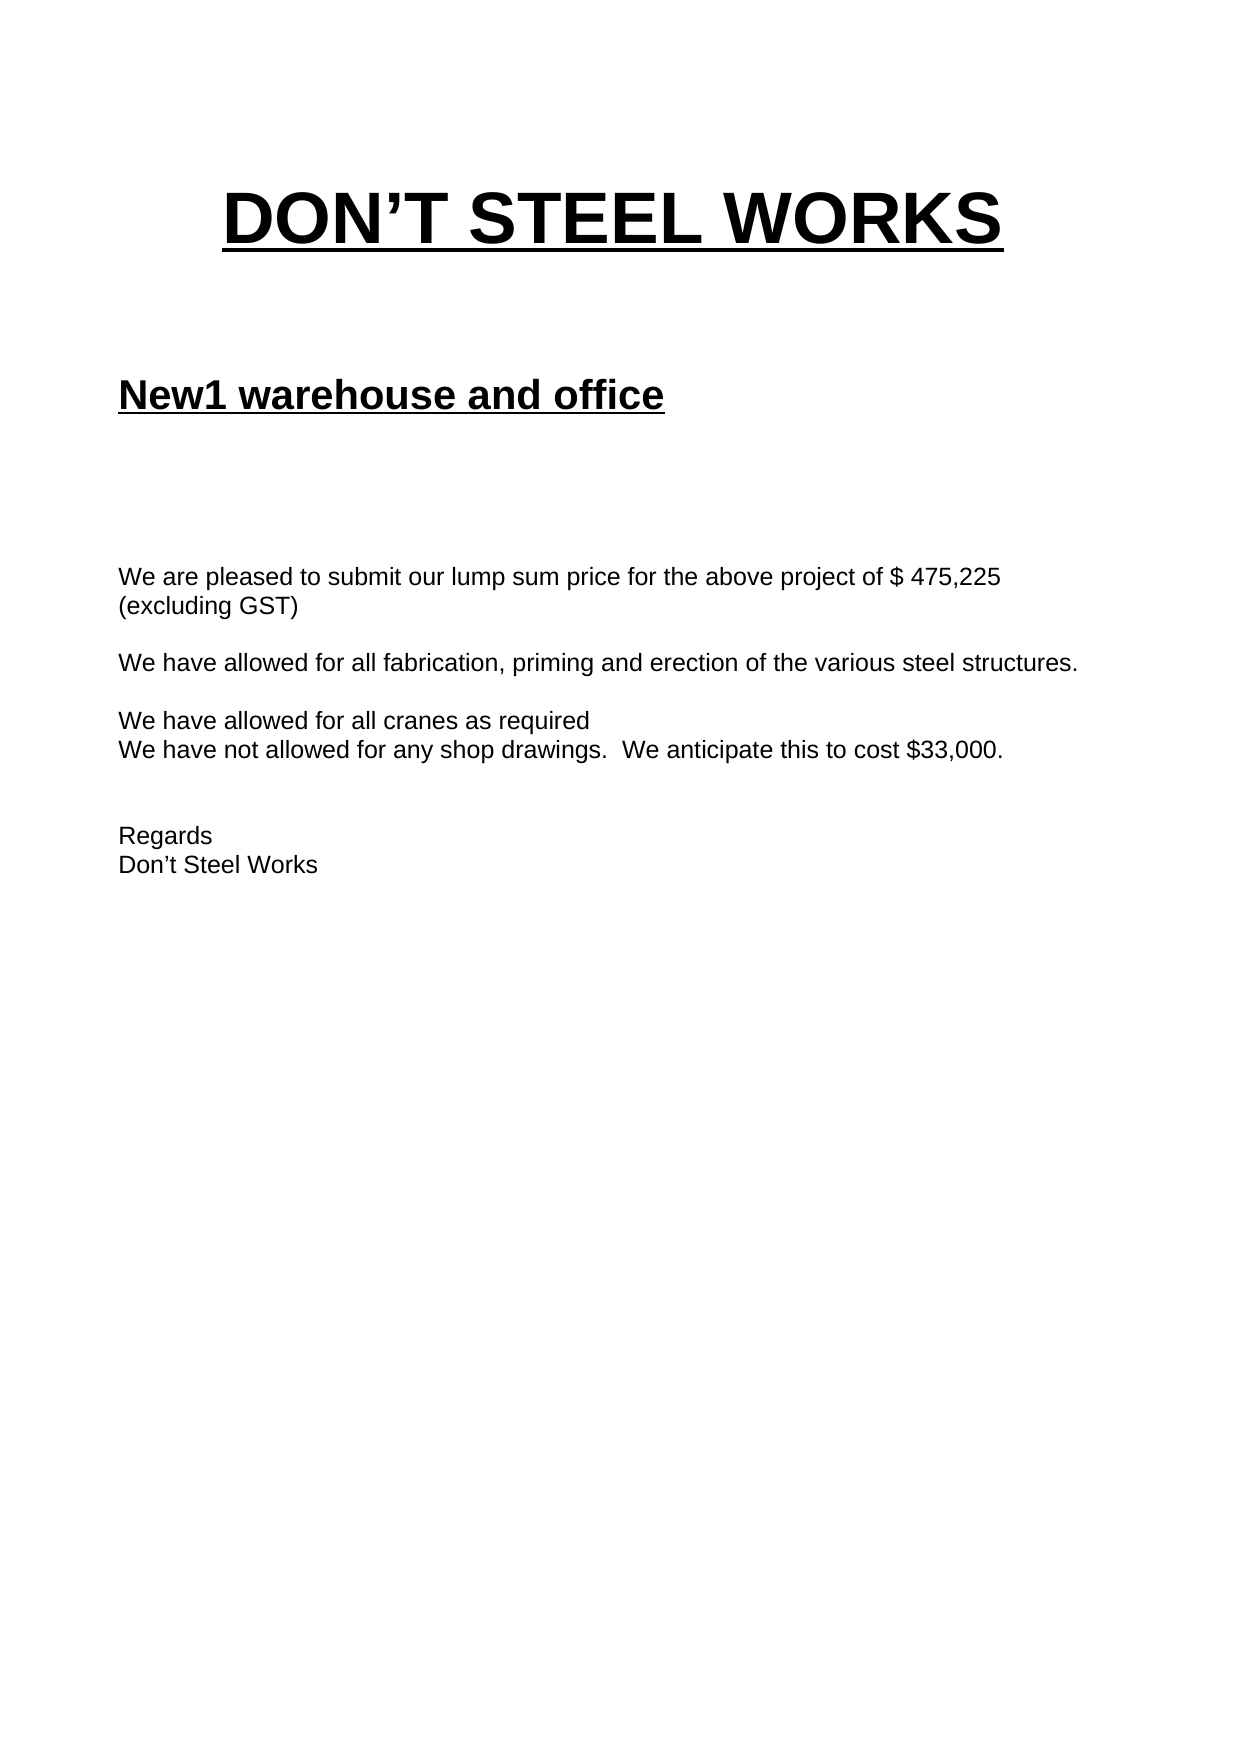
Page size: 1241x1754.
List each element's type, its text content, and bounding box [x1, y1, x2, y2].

text Regards [118, 821, 1107, 850]
subtitle DON’T STEEL WORKS [118, 175, 1107, 259]
text We have allowed for all fabrication, priming and erection of the various steel structures. [118, 648, 1107, 677]
text We are pleased to submit our lump sum price for the above project of $ 475,225 (excluding GST) [118, 562, 1107, 620]
text Don’t Steel Works [118, 850, 1107, 878]
text We have allowed for all cranes as required [118, 706, 1107, 735]
text We have not allowed for any shop drawings. We anticipate this to cost $33,000. [118, 735, 1107, 763]
subtitle New1 warehouse and office [118, 371, 1107, 418]
